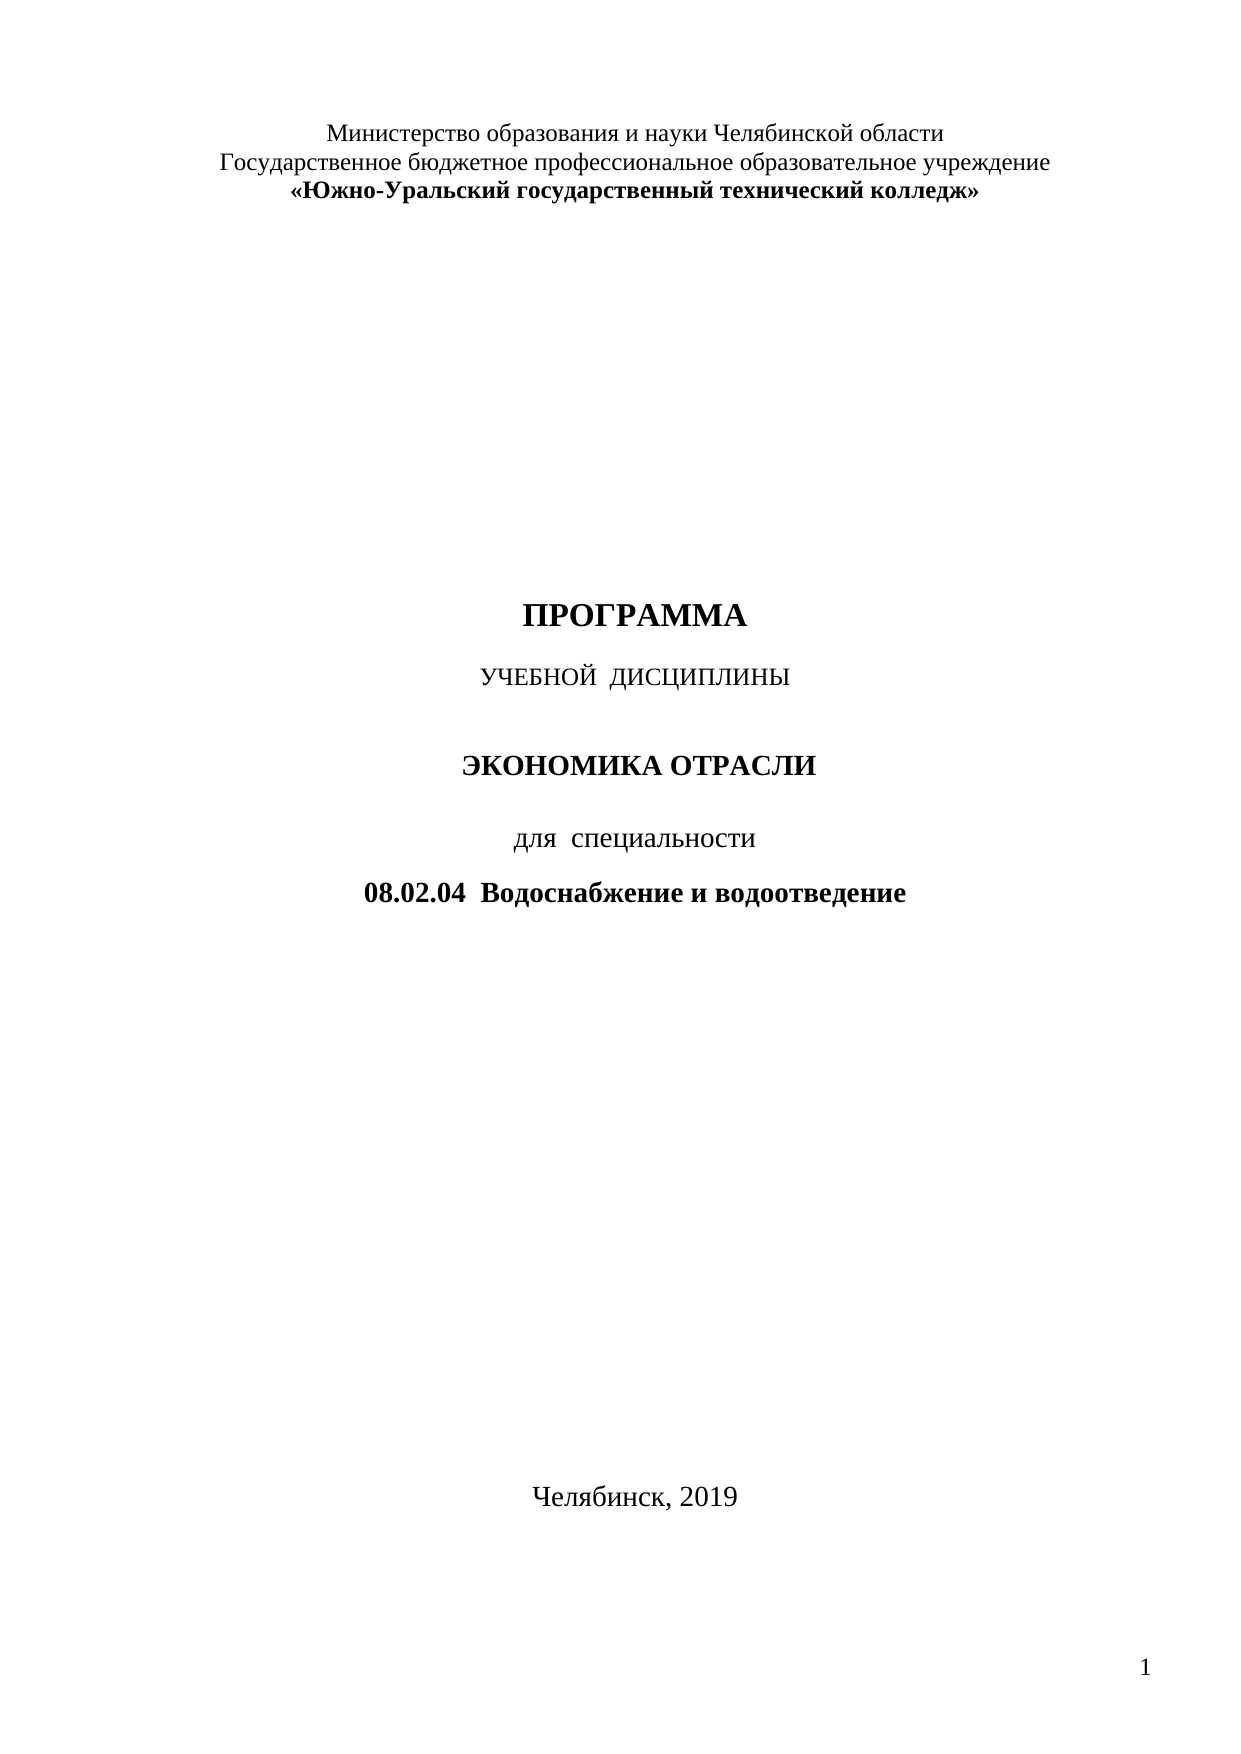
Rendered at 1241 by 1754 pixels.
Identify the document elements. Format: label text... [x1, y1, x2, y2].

text «Южно-Уральский государственный технический колледж» [118, 176, 1152, 204]
subtitle ПРОГРАММА [118, 595, 1152, 633]
text Челябинск, 2019 [118, 1479, 1152, 1512]
text для специальности [118, 820, 1152, 854]
text 08.02.04 Водоснабжение и водоотведение [118, 875, 1152, 909]
list Министерство образования и науки Челябинской области [118, 118, 1152, 147]
subtitle Экономика отрасли [118, 748, 1152, 782]
subtitle УЧЕБНОЙ ДИСЦИПЛИНЫ [118, 662, 1152, 691]
text Государственное бюджетное профессиональное образовательное учреждение [118, 147, 1152, 176]
